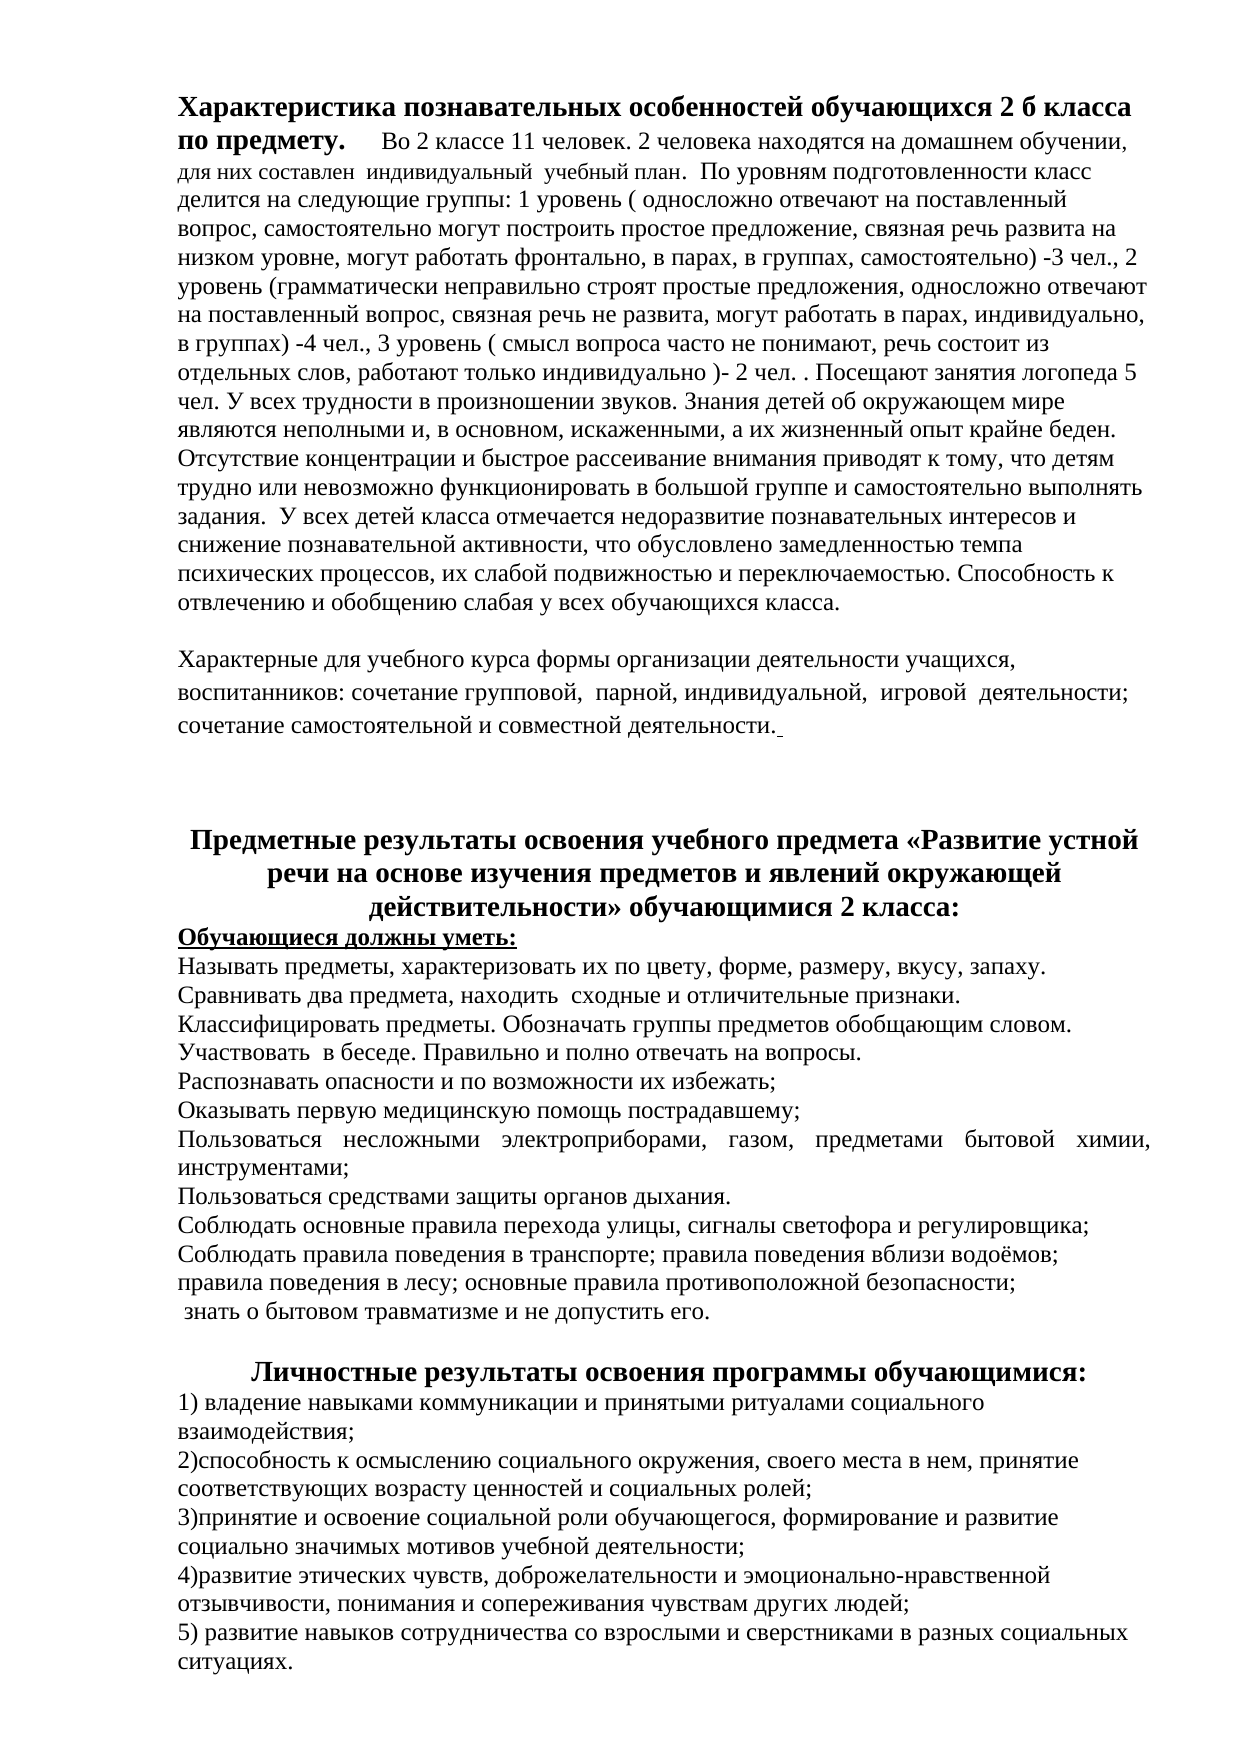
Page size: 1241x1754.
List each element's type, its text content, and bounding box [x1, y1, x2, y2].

text 4)развитие этических чувств, доброжелательности и эмоционально-нравственной отзывчивости, понимания и сопереживания чувствам других людей; [177, 1560, 1152, 1617]
text Соблюдать правила поведения в транспорте; правила поведения вблизи водоёмов; [177, 1239, 1152, 1267]
text Предметные результаты освоения учебного предмета «Развитие устной речи на основе изучения предметов и явлений окружающей действительности» обучающимися 2 класса: [177, 822, 1152, 922]
text Характеристика познавательных особенностей обучающихся 2 б класса по предмету. Во 2 классе 11 человек. 2 человека находятся на домашнем обучении, для них составлен индивидуальный учебный план. По уровням подготовленности класс делится на следующие группы: 1 уровень ( односложно отвечают на поставленный вопрос, самостоятельно могут построить простое предложение, связная речь развита на низком уровне, могут работать фронтально, в парах, в группах, самостоятельно) -3 чел., 2 уровень (грамматически неправильно строят простые предложения, односложно отвечают на поставленный вопрос, связная речь не развита, могут работать в парах, индивидуально, в группах) -4 чел., 3 уровень ( смысл вопроса часто не понимают, речь состоит из отдельных слов, работают только индивидуально )- 2 чел. . Посещают занятия логопеда 5 чел. У всех трудности в произношении звуков. Знания детей об окружающем мире являются неполными и, в основном, искаженными, а их жизненный опыт крайне беден. Отсутствие концентрации и быстрое рассеивание внимания приводят к тому, что детям трудно или невозможно функционировать в большой группе и самостоятельно выполнять задания. У всех детей класса отмечается недоразвитие познавательных интересов и снижение познавательной активности, что обусловлено замедленностью темпа психических процессов, их слабой подвижностью и переключаемостью. Способность к отвлечению и обобщению слабая у всех обучающихся класса. [177, 89, 1152, 616]
text Соблюдать основные правила перехода улицы, сигналы светофора и регулировщика; [177, 1210, 1152, 1239]
text 1) владение навыками коммуникации и принятыми ритуалами социального взаимодействия; [177, 1387, 1152, 1445]
text знать о бытовом травматизме и не допустить его. [177, 1296, 1152, 1325]
text Называть предметы, характеризовать их по цвету, форме, размеру, вкусу, запаху. Сравнивать два предмета, находить сходные и отличительные признаки. Классифицировать предметы. Обозначать группы предметов обобщающим словом. Участвовать в беседе. Правильно и полно отвечать на вопросы. [177, 951, 1152, 1066]
text Личностные результаты освоения программы обучающимися: [177, 1354, 1152, 1387]
text 3)принятие и освоение социальной роли обучающегося, формирование и развитие социально значимых мотивов учебной деятельности; [177, 1502, 1152, 1560]
text 5) развитие навыков сотрудничества со взрослыми и сверстниками в разных социальных ситуациях. [177, 1617, 1152, 1675]
text Обучающиеся должны уметь: [177, 922, 1152, 951]
text Характерные для учебного курса формы организации деятельности учащихся, воспитанников: сочетание групповой, парной, индивидуальной, игровой деятельности; сочетание самостоятельной и совместной деятельности. [177, 644, 1152, 739]
text Пользоваться средствами защиты органов дыхания. [177, 1181, 1152, 1210]
text Распознавать опасности и по возможности их избежать; [177, 1066, 1152, 1095]
text Пользоваться несложными электроприборами, газом, предметами бытовой химии, инструментами; [177, 1124, 1152, 1181]
text Оказывать первую медицинскую помощь пострадавшему; [177, 1095, 1152, 1124]
text 2)способность к осмыслению социального окружения, своего места в нем, принятие соответствующих возрасту ценностей и социальных ролей; [177, 1445, 1152, 1502]
text правила поведения в лесу; основные правила противоположной безопасности; [177, 1267, 1152, 1296]
